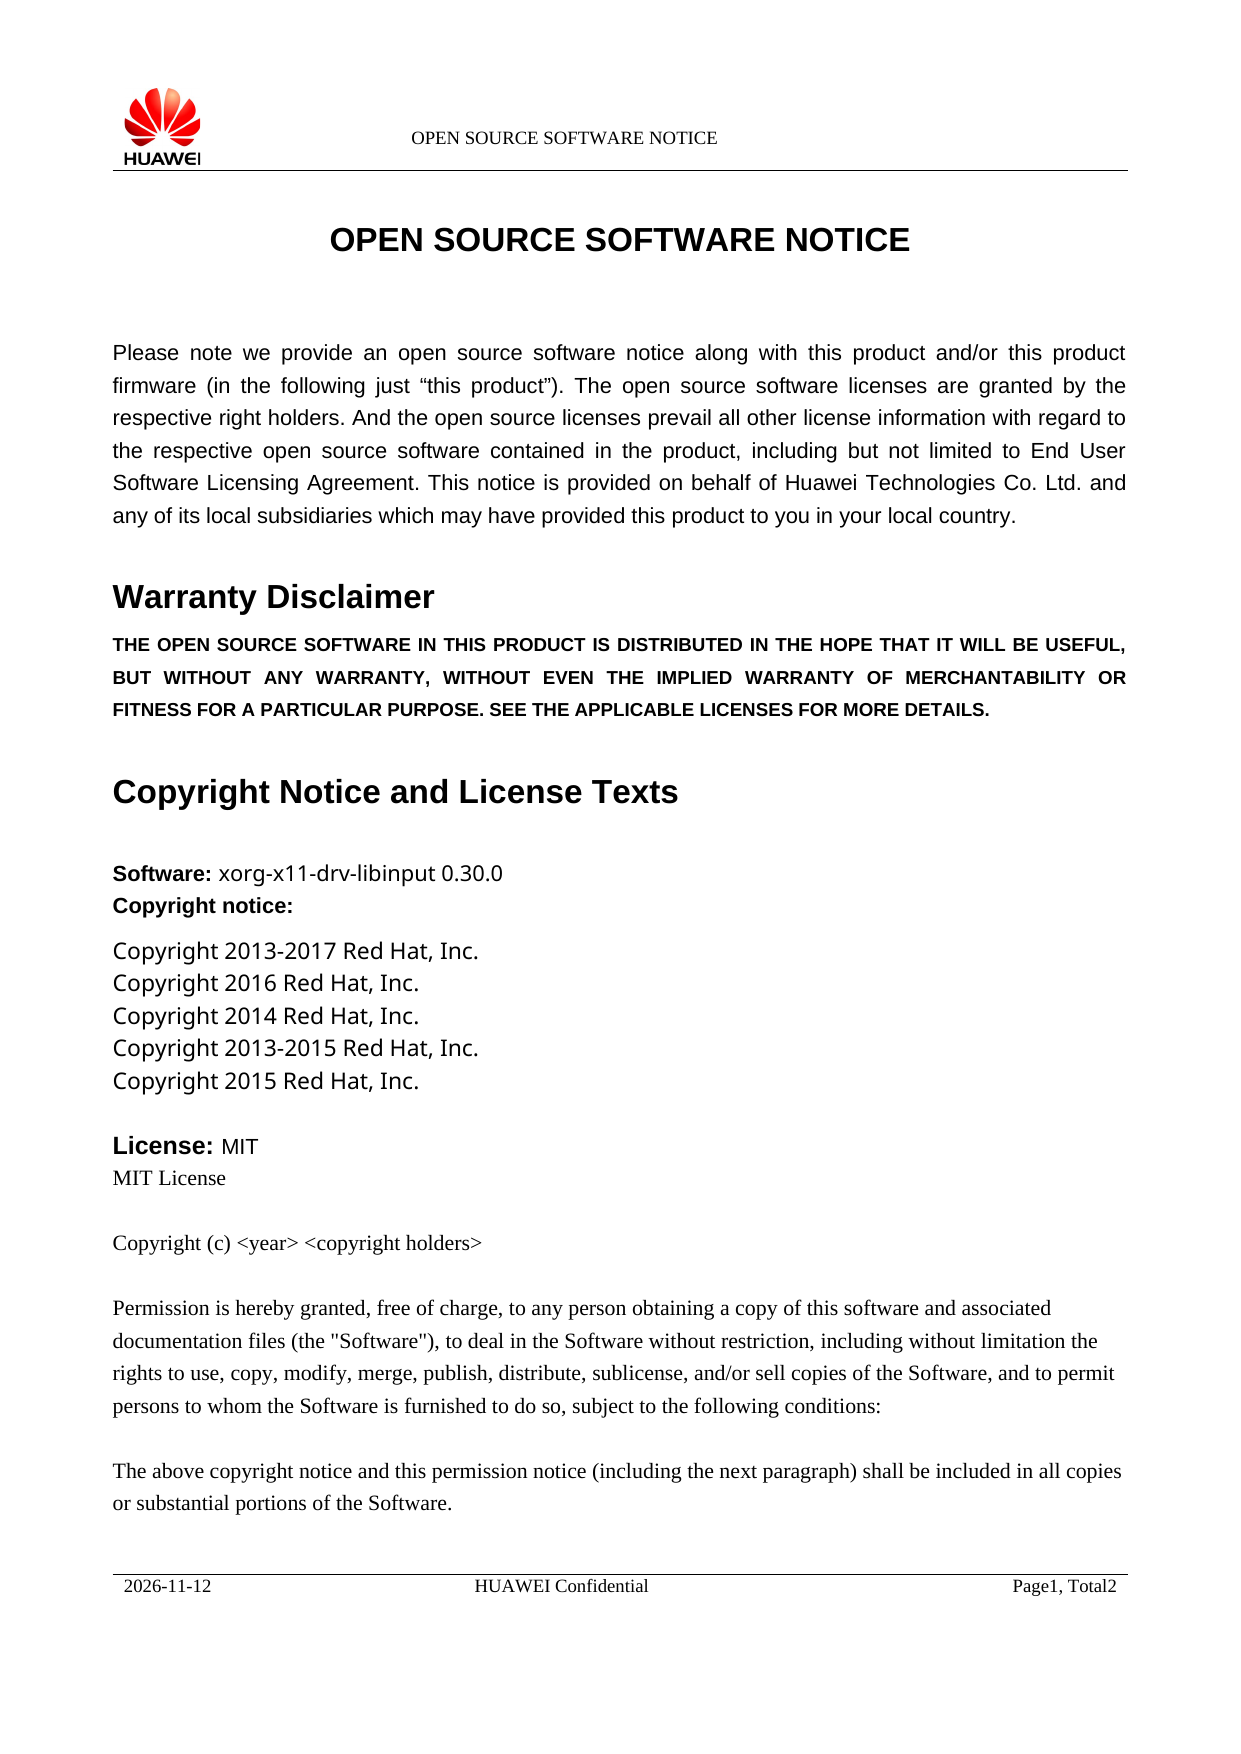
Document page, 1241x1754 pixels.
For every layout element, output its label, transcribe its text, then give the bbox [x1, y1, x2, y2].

text Copyright 2013-2017 Red Hat, Inc. Copyright 2016 Red Hat, Inc. Copyright 2014 Red Hat, Inc. Copyright 2013-2015 Red Hat, Inc. Copyright 2015 Red Hat, Inc. [112, 934, 1128, 1129]
title Software: xorg-x11-drv-libinput 0.30.0 [112, 856, 1128, 889]
text The open source software in this product is distributed in the hope that it will be useful, but WITHOUT ANY WARRANTY, without even the implied warranty of MERCHANTABILITY or FITNESS FOR A PARTICULAR PURPOSE. See the applicable licenses for more details. [112, 629, 1128, 726]
text Warranty Disclaimer [112, 564, 1128, 629]
text License: MIT [112, 1129, 1128, 1161]
text Copyright notice: [112, 889, 1128, 921]
text OPEN SOURCE SOFTWARE NOTICE [112, 206, 1128, 271]
text Please note we provide an open source software notice along with this product and/or this product firmware (in the following just “this product”). The open source software licenses are granted by the respective right holders. And the open source licenses prevail all other license information with regard to the respective open source software contained in the product, including but not limited to End User Software Licensing Agreement. This notice is provided on behalf of Huawei Technologies Co. Ltd. and any of its local subsidiaries which may have provided this product to you in your local country. [112, 336, 1128, 531]
text Copyright Notice and License Texts [112, 759, 1128, 824]
picture [124, 88, 201, 165]
